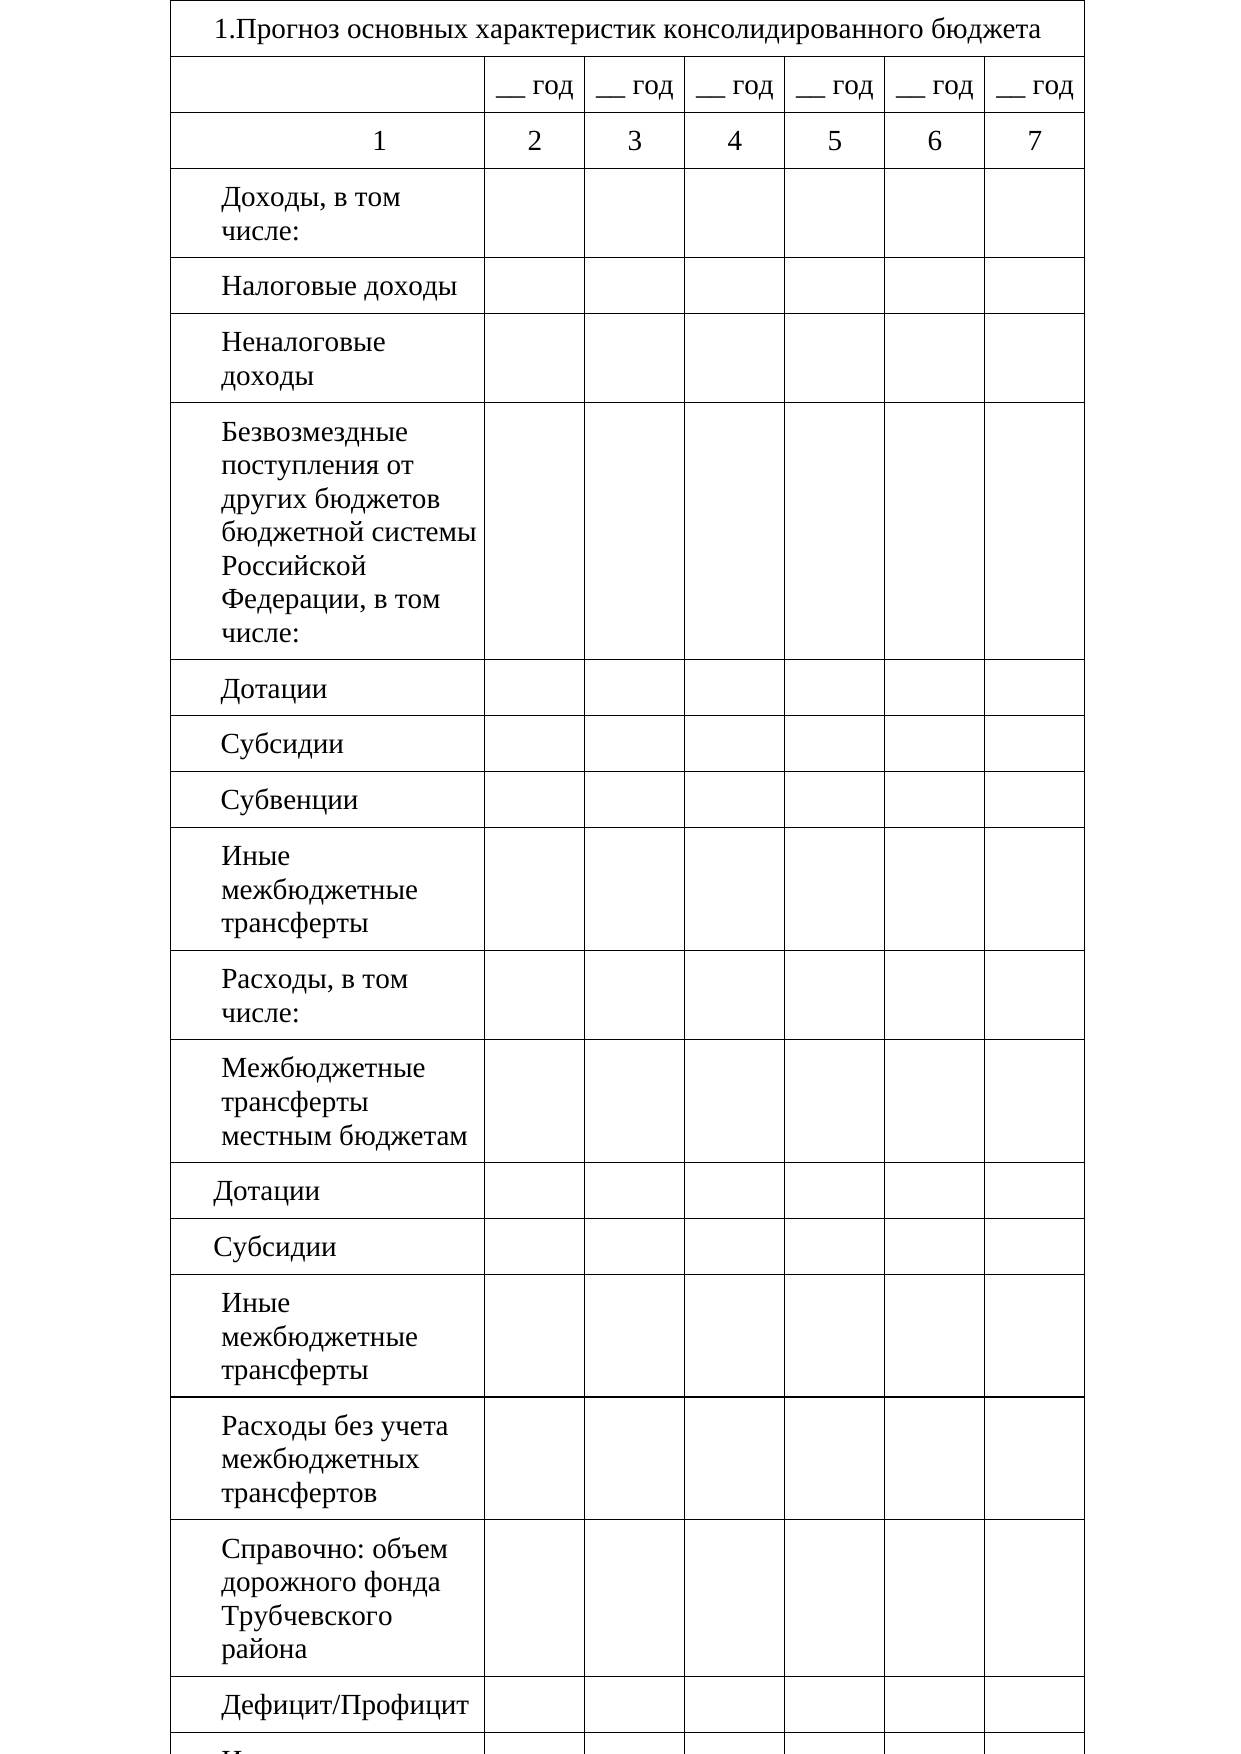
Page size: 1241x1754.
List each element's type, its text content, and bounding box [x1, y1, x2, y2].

table_cell __ год [585, 57, 684, 112]
table_cell [885, 1520, 984, 1676]
table_cell [685, 1398, 784, 1519]
table_cell [985, 828, 1084, 949]
table_cell [985, 1677, 1084, 1732]
table_cell Источники финансирования дефицита бюджета, в том числе: [171, 1733, 484, 1754]
table_cell [985, 1398, 1084, 1519]
table_cell [485, 258, 584, 313]
table_cell [885, 660, 984, 715]
table_cell Дефицит/Профицит [171, 1677, 484, 1732]
table_cell [785, 716, 884, 771]
table_cell [985, 951, 1084, 1039]
table_cell [685, 660, 784, 715]
table_cell Межбюджетные трансферты местным бюджетам [171, 1040, 484, 1162]
table_cell [785, 1275, 884, 1396]
table_cell [885, 1398, 984, 1519]
table_cell [485, 1398, 584, 1519]
table_cell Безвозмездные поступления от других бюджетов бюджетной системы Российской Федерации, в том числе: [171, 403, 484, 659]
table_cell [785, 772, 884, 827]
table_cell [485, 1733, 584, 1754]
table_cell Субвенции [171, 772, 484, 827]
table_cell [985, 660, 1084, 715]
table_cell [785, 1040, 884, 1162]
table_cell [885, 951, 984, 1039]
table_cell Справочно: объем дорожного фонда Трубчевского района [171, 1520, 484, 1676]
table_cell [885, 314, 984, 402]
table_cell Иные межбюджетные трансферты [171, 828, 484, 949]
table_cell [885, 828, 984, 949]
table_cell [485, 660, 584, 715]
table_cell [585, 716, 684, 771]
table_cell [585, 1398, 684, 1519]
table_cell [885, 772, 984, 827]
table_cell [785, 258, 884, 313]
table_cell [485, 1163, 584, 1218]
table_cell [785, 828, 884, 949]
table_cell 5 [785, 113, 884, 167]
table_cell [785, 1733, 884, 1754]
table_cell [885, 1163, 984, 1218]
table_cell [685, 828, 784, 949]
table_cell [585, 1733, 684, 1754]
table_cell 7 [985, 113, 1084, 167]
table_cell [685, 314, 784, 402]
table_cell [685, 403, 784, 659]
table_cell [785, 169, 884, 257]
table_cell 3 [585, 113, 684, 167]
table_cell 2 [485, 113, 584, 167]
table_cell 4 [685, 113, 784, 167]
table_cell [885, 258, 984, 313]
table_cell [685, 1219, 784, 1273]
table_cell Субсидии [171, 1219, 484, 1273]
table_cell [785, 660, 884, 715]
table_cell [685, 951, 784, 1039]
table_cell [985, 258, 1084, 313]
table_cell [885, 1040, 984, 1162]
table_cell [485, 314, 584, 402]
table_cell Иные межбюджетные трансферты [171, 1275, 484, 1396]
table_cell [585, 1520, 684, 1676]
table_cell [685, 169, 784, 257]
table_cell [585, 772, 684, 827]
table_cell [985, 169, 1084, 257]
table_cell __ год [785, 57, 884, 112]
table_cell [585, 1275, 684, 1396]
table_cell [485, 1677, 584, 1732]
table_cell Дотации [171, 1163, 484, 1218]
table_cell [585, 403, 684, 659]
table_cell [985, 403, 1084, 659]
table_cell Расходы без учета межбюджетных трансфертов [171, 1398, 484, 1519]
table_cell [985, 314, 1084, 402]
table_cell [785, 1219, 884, 1273]
table_cell Дотации [171, 660, 484, 715]
table_cell [685, 1040, 784, 1162]
table_cell [585, 828, 684, 949]
table_cell [485, 951, 584, 1039]
table_cell [985, 1163, 1084, 1218]
table_cell [485, 1520, 584, 1676]
table_cell [485, 772, 584, 827]
table_cell [485, 828, 584, 949]
table_cell [171, 57, 484, 112]
table_cell [485, 1275, 584, 1396]
table_cell [585, 1677, 684, 1732]
table_cell [785, 403, 884, 659]
table_cell 6 [885, 113, 984, 167]
table_cell __ год [685, 57, 784, 112]
table_cell [785, 314, 884, 402]
table_cell 1 [171, 113, 484, 167]
table_cell [485, 403, 584, 659]
table_cell __ год [985, 57, 1084, 112]
table_cell [785, 951, 884, 1039]
table_cell [785, 1163, 884, 1218]
table_cell [485, 716, 584, 771]
table_cell [485, 1040, 584, 1162]
table_cell Налоговые доходы [171, 258, 484, 313]
table_cell [585, 1040, 684, 1162]
table_cell [785, 1398, 884, 1519]
table_cell [585, 1163, 684, 1218]
table_cell [585, 258, 684, 313]
table_cell [485, 169, 584, 257]
table_cell [885, 403, 984, 659]
table_cell [985, 1219, 1084, 1273]
table_cell [685, 1520, 784, 1676]
table_cell [685, 772, 784, 827]
table_cell [585, 951, 684, 1039]
table_cell [985, 716, 1084, 771]
table_cell [985, 1275, 1084, 1396]
table_cell [785, 1677, 884, 1732]
table_cell Расходы, в том числе: [171, 951, 484, 1039]
table_cell [685, 1163, 784, 1218]
table_cell [685, 258, 784, 313]
table_cell [885, 1677, 984, 1732]
table_cell [585, 314, 684, 402]
table_cell [885, 716, 984, 771]
table_cell Субсидии [171, 716, 484, 771]
table_cell [685, 1275, 784, 1396]
table_cell [685, 1677, 784, 1732]
table_cell [785, 1520, 884, 1676]
table_cell [985, 1040, 1084, 1162]
table_cell [985, 1520, 1084, 1676]
table_cell [985, 772, 1084, 827]
table_cell [885, 1275, 984, 1396]
table_cell [585, 660, 684, 715]
table_cell [885, 169, 984, 257]
table_cell [485, 1219, 584, 1273]
table_cell Доходы, в том числе: [171, 169, 484, 257]
table_cell __ год [485, 57, 584, 112]
table_cell [985, 1733, 1084, 1754]
table_cell [585, 1219, 684, 1273]
table_header 1.Прогноз основных характеристик консолидированного бюджета [171, 1, 1084, 56]
table_cell [585, 169, 684, 257]
table_cell [885, 1219, 984, 1273]
table_cell [685, 1733, 784, 1754]
table_cell [885, 1733, 984, 1754]
table_cell [685, 716, 784, 771]
table_cell __ год [885, 57, 984, 112]
table_cell Неналоговые доходы [171, 314, 484, 402]
